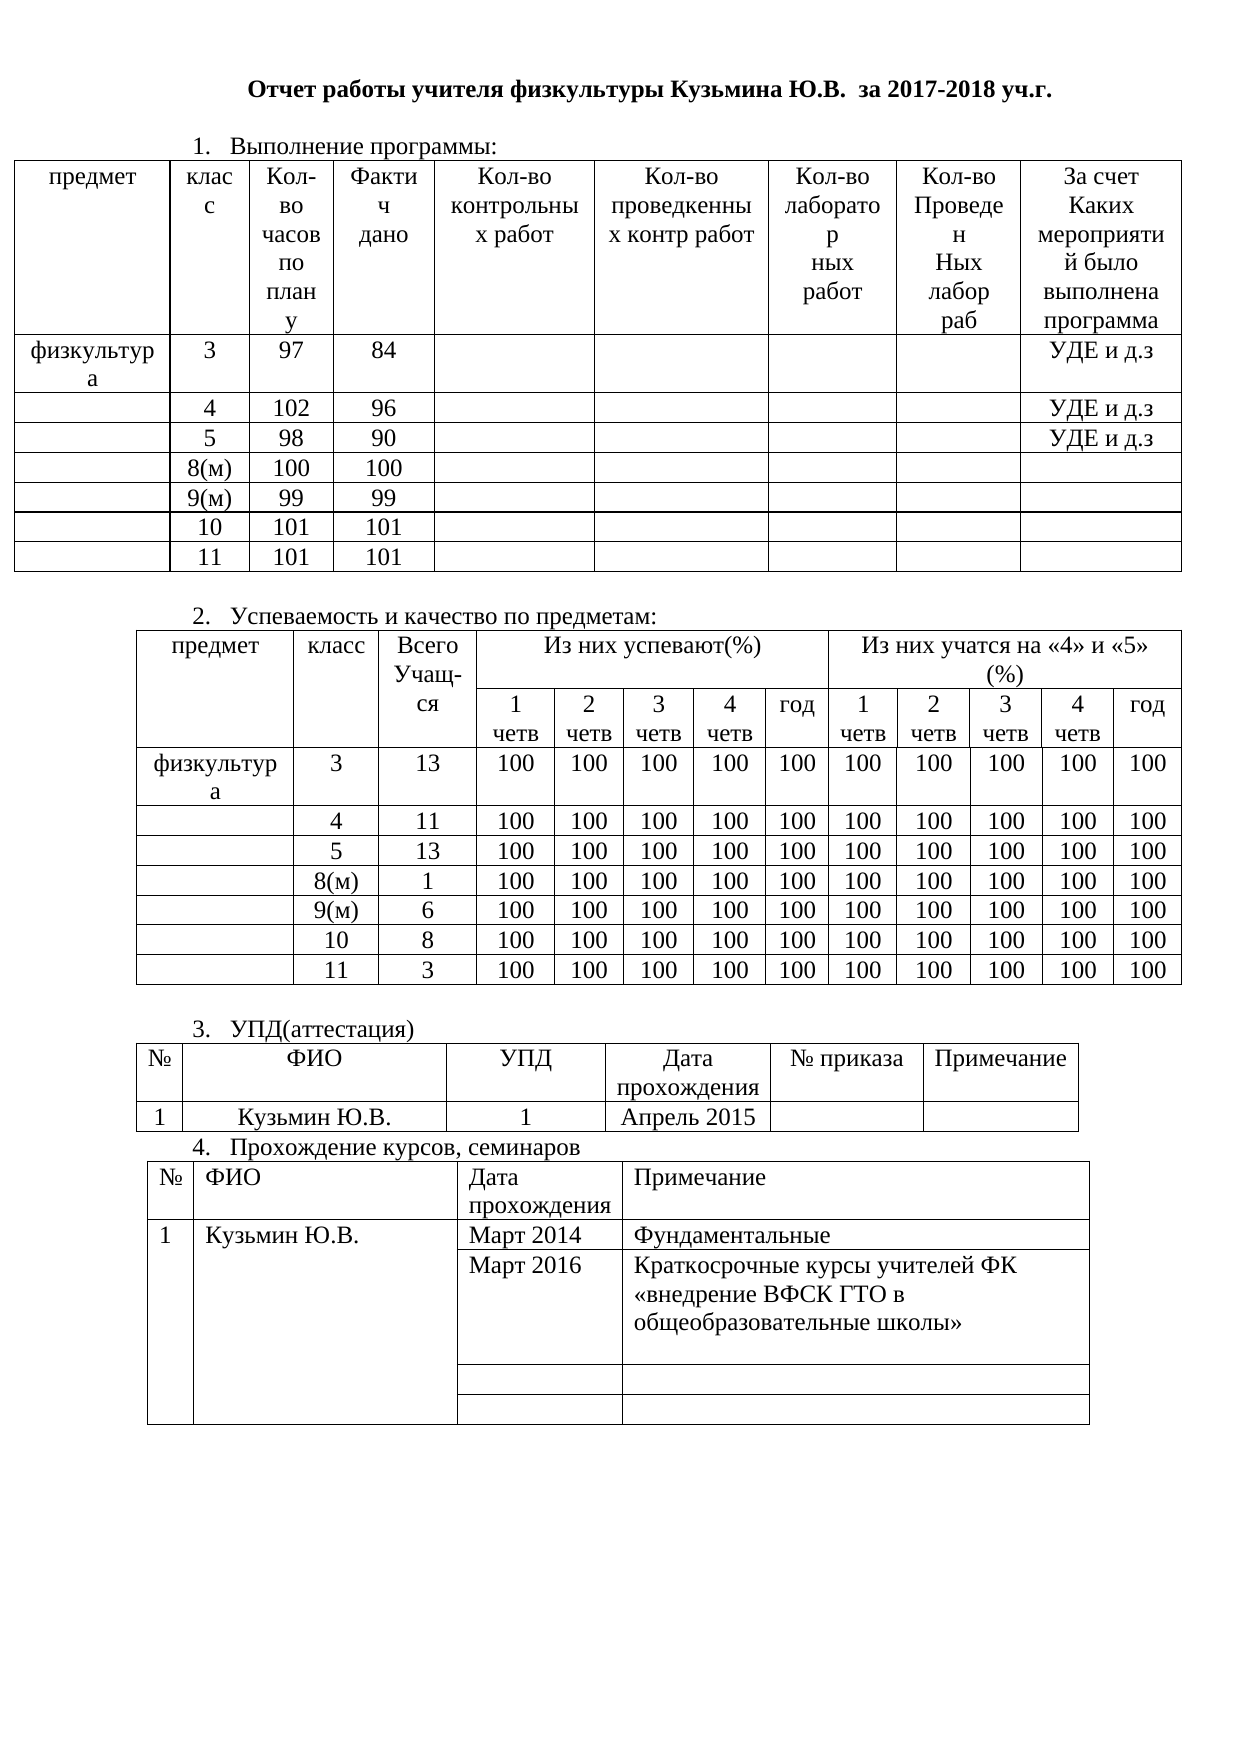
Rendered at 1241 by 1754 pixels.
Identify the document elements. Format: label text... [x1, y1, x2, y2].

table_cell [137, 806, 293, 835]
table_cell 2 четв [898, 689, 969, 747]
table_header Кол-во часов по плану [250, 161, 333, 334]
table_header Фактич дано [334, 161, 434, 334]
table_cell 6 [379, 896, 476, 924]
table_cell 100 [897, 955, 970, 984]
table_cell [623, 1395, 1089, 1424]
table_cell 100 [829, 836, 896, 865]
table_cell 100 [897, 866, 970, 894]
table_cell Март 2016 [458, 1250, 622, 1364]
list УПД(аттестация) [192, 1014, 1152, 1042]
table_header Всего Учащ-ся [379, 631, 476, 747]
table_cell 4 четв [1042, 689, 1113, 747]
table_cell 5 [294, 836, 378, 865]
table_cell [595, 393, 768, 422]
table_header Из них успевают(%) [477, 631, 828, 688]
table_cell 100 [624, 955, 693, 984]
table_cell Кузьмин Ю.В. [194, 1220, 457, 1424]
table_cell [595, 542, 768, 571]
table_cell [137, 925, 293, 954]
table_cell 100 [624, 896, 693, 924]
table_cell [769, 393, 896, 422]
table_cell 100 [829, 896, 896, 924]
table_cell 100 [694, 836, 765, 865]
table_cell 101 [250, 542, 333, 571]
table_cell 90 [334, 423, 434, 452]
table_cell 100 [694, 925, 765, 954]
table_cell 102 [250, 393, 333, 422]
table_cell [137, 896, 293, 924]
table_cell 100 [971, 955, 1042, 984]
table_cell [769, 513, 896, 541]
table_cell 101 [334, 513, 434, 541]
table_cell 100 [555, 806, 623, 835]
table_cell [769, 542, 896, 571]
table_header ФИО [183, 1044, 446, 1101]
table_cell 100 [477, 748, 554, 805]
table_cell [435, 393, 594, 422]
list Успеваемость и качество по предметам: [192, 601, 1152, 629]
table_cell 100 [477, 806, 554, 835]
table_cell 3 [294, 748, 378, 805]
table_cell 100 [624, 748, 693, 805]
table_cell 96 [334, 393, 434, 422]
table_cell Кузьмин Ю.В. [183, 1102, 446, 1131]
table_cell 100 [971, 748, 1042, 805]
table_header За счет Каких мероприятий было выполнена программа [1021, 161, 1181, 334]
table_cell [595, 483, 768, 511]
table_cell 11 [379, 806, 476, 835]
table_cell 100 [1043, 836, 1113, 865]
table_cell 100 [1043, 866, 1113, 894]
table_cell УДЕ и д.з [1021, 393, 1181, 422]
table_cell [1021, 513, 1181, 541]
table_cell [769, 453, 896, 482]
table_cell [623, 1365, 1089, 1394]
table_cell 100 [766, 806, 828, 835]
table_cell 101 [250, 513, 333, 541]
list Прохождение курсов, семинаров [192, 1132, 1152, 1161]
table_cell 100 [624, 836, 693, 865]
table_header № [148, 1162, 193, 1219]
table_cell 100 [829, 748, 896, 805]
table_cell УДЕ и д.з [1021, 335, 1181, 392]
table_cell [769, 483, 896, 511]
table_cell 100 [1114, 955, 1181, 984]
table_cell [1021, 483, 1181, 511]
table_cell 97 [250, 335, 333, 392]
table_cell 100 [766, 866, 828, 894]
table_cell [924, 1102, 1078, 1131]
table_cell 100 [897, 806, 970, 835]
table_cell 8(м) [294, 866, 378, 894]
table_cell [458, 1365, 622, 1394]
table_cell [15, 542, 169, 571]
table_cell 100 [829, 955, 896, 984]
table_cell [435, 483, 594, 511]
table_cell год [766, 689, 828, 747]
table_cell 13 [379, 748, 476, 805]
table_cell 100 [1043, 806, 1113, 835]
table_cell 100 [694, 806, 765, 835]
table_cell 100 [766, 836, 828, 865]
table_cell 1 [379, 866, 476, 894]
table_cell [897, 453, 1020, 482]
table_header Из них учатся на «4» и «5» (%) [829, 631, 1181, 688]
table_cell физкультура [15, 335, 169, 392]
table_cell [435, 453, 594, 482]
table_cell 100 [1114, 896, 1181, 924]
table_cell [595, 423, 768, 452]
table_cell [897, 335, 1020, 392]
table_cell 1 [447, 1102, 605, 1131]
table_cell 100 [766, 896, 828, 924]
table_cell 99 [250, 483, 333, 511]
table_cell [1021, 542, 1181, 571]
table_header предмет [137, 631, 293, 747]
table_cell 100 [1114, 866, 1181, 894]
table_cell 100 [829, 925, 896, 954]
table_cell 1 [148, 1220, 193, 1424]
table_cell 100 [694, 955, 765, 984]
table_header Кол-во контрольных работ [435, 161, 594, 334]
table_cell [595, 453, 768, 482]
table_cell 100 [1043, 896, 1113, 924]
table_cell 100 [477, 866, 554, 894]
table_cell 100 [250, 453, 333, 482]
table_cell Фундаментальные [623, 1220, 1089, 1249]
table_cell УДЕ и д.з [1021, 423, 1181, 452]
table_cell 3 четв [624, 689, 693, 747]
table_cell [769, 335, 896, 392]
table_cell [15, 483, 169, 511]
table_cell Апрель 2015 [606, 1102, 770, 1131]
table_cell 84 [334, 335, 434, 392]
table_cell [897, 393, 1020, 422]
table_cell 100 [897, 748, 970, 805]
table_header № приказа [771, 1044, 923, 1101]
table_cell 1 четв [477, 689, 554, 747]
table_cell 100 [555, 748, 623, 805]
table_cell [15, 423, 169, 452]
table_cell 8 [379, 925, 476, 954]
table_header ФИО [194, 1162, 457, 1219]
table_cell 13 [379, 836, 476, 865]
table_header класс [171, 161, 249, 334]
table_cell 100 [1043, 925, 1113, 954]
table_header № [137, 1044, 182, 1101]
table_cell 9(м) [294, 896, 378, 924]
table_cell [771, 1102, 923, 1131]
table_cell Март 2014 [458, 1220, 622, 1249]
table_cell [435, 542, 594, 571]
table_cell [897, 423, 1020, 452]
table_cell [15, 393, 169, 422]
table_cell [137, 955, 293, 984]
table_cell [435, 335, 594, 392]
table_cell 99 [334, 483, 434, 511]
table_cell год [1114, 689, 1181, 747]
table_cell [897, 483, 1020, 511]
table_cell [1021, 453, 1181, 482]
table_cell 3 [171, 335, 249, 392]
table_cell 1 четв [829, 689, 897, 747]
table_cell 100 [555, 925, 623, 954]
table_header предмет [15, 161, 169, 334]
table_cell [769, 423, 896, 452]
table_cell Краткосрочные курсы учителей ФК «внедрение ВФСК ГТО в общеобразовательные школы» [623, 1250, 1089, 1364]
table_cell 100 [829, 806, 896, 835]
table_cell 100 [624, 866, 693, 894]
table_cell 100 [897, 925, 970, 954]
table_cell 3 четв [970, 689, 1041, 747]
table_cell 100 [477, 925, 554, 954]
table_cell 10 [171, 513, 249, 541]
table_cell 100 [1043, 955, 1113, 984]
table_header Примечание [623, 1162, 1089, 1219]
table_cell 100 [971, 866, 1042, 894]
table_cell 4 четв [694, 689, 765, 747]
table_cell 10 [294, 925, 378, 954]
text Отчет работы учителя физкультуры Кузьмина Ю.В. за 2017-2018 уч.г. [148, 74, 1152, 103]
table_cell [15, 513, 169, 541]
table_cell 100 [971, 925, 1042, 954]
table_cell 100 [829, 866, 896, 894]
table_cell 4 [171, 393, 249, 422]
table_cell 100 [624, 925, 693, 954]
table_cell [595, 513, 768, 541]
table_cell [897, 542, 1020, 571]
table_cell 100 [555, 955, 623, 984]
table_cell 100 [971, 896, 1042, 924]
table_cell 100 [477, 955, 554, 984]
table_cell 100 [694, 866, 765, 894]
table_cell 100 [477, 896, 554, 924]
table_header Примечание [924, 1044, 1078, 1101]
table_cell 100 [1043, 748, 1113, 805]
table_header УПД [447, 1044, 605, 1101]
table_cell 3 [379, 955, 476, 984]
table_cell 100 [766, 955, 828, 984]
table_cell физкультура [137, 748, 293, 805]
table_header класс [294, 631, 378, 747]
table_cell 100 [897, 836, 970, 865]
table_cell 8(м) [171, 453, 249, 482]
table_cell 100 [1114, 925, 1181, 954]
table_cell 101 [334, 542, 434, 571]
table_cell 100 [766, 925, 828, 954]
table_cell 2 четв [555, 689, 623, 747]
table_cell 100 [624, 806, 693, 835]
table_cell [137, 866, 293, 894]
table_cell [15, 453, 169, 482]
table_cell [435, 513, 594, 541]
table_cell 100 [971, 806, 1042, 835]
table_cell 100 [477, 836, 554, 865]
table_cell 11 [171, 542, 249, 571]
table_header Дата прохождения [458, 1162, 622, 1219]
table_cell 98 [250, 423, 333, 452]
table_cell 100 [971, 836, 1042, 865]
table_cell 1 [137, 1102, 182, 1131]
table_cell 100 [1114, 836, 1181, 865]
table_cell 100 [555, 866, 623, 894]
table_cell 5 [171, 423, 249, 452]
table_cell 100 [555, 836, 623, 865]
table_cell 100 [897, 896, 970, 924]
table_header Кол-во проведкенных контр работ [595, 161, 768, 334]
table_cell 4 [294, 806, 378, 835]
table_cell 100 [1114, 748, 1181, 805]
table_header Кол-во Проведен Ных лабор раб [897, 161, 1020, 334]
table_cell 100 [766, 748, 828, 805]
table_cell 11 [294, 955, 378, 984]
table_cell 100 [1114, 806, 1181, 835]
table_header Кол-во лаборатор ных работ [769, 161, 896, 334]
table_cell 100 [555, 896, 623, 924]
table_cell 9(м) [171, 483, 249, 511]
table_header Дата прохождения [606, 1044, 770, 1101]
table_cell [435, 423, 594, 452]
table_cell 100 [334, 453, 434, 482]
table_cell [458, 1395, 622, 1424]
table_cell [897, 513, 1020, 541]
table_cell [595, 335, 768, 392]
table_cell 100 [694, 896, 765, 924]
list Выполнение программы: [192, 131, 1152, 160]
table_cell 100 [694, 748, 765, 805]
table_cell [137, 836, 293, 865]
